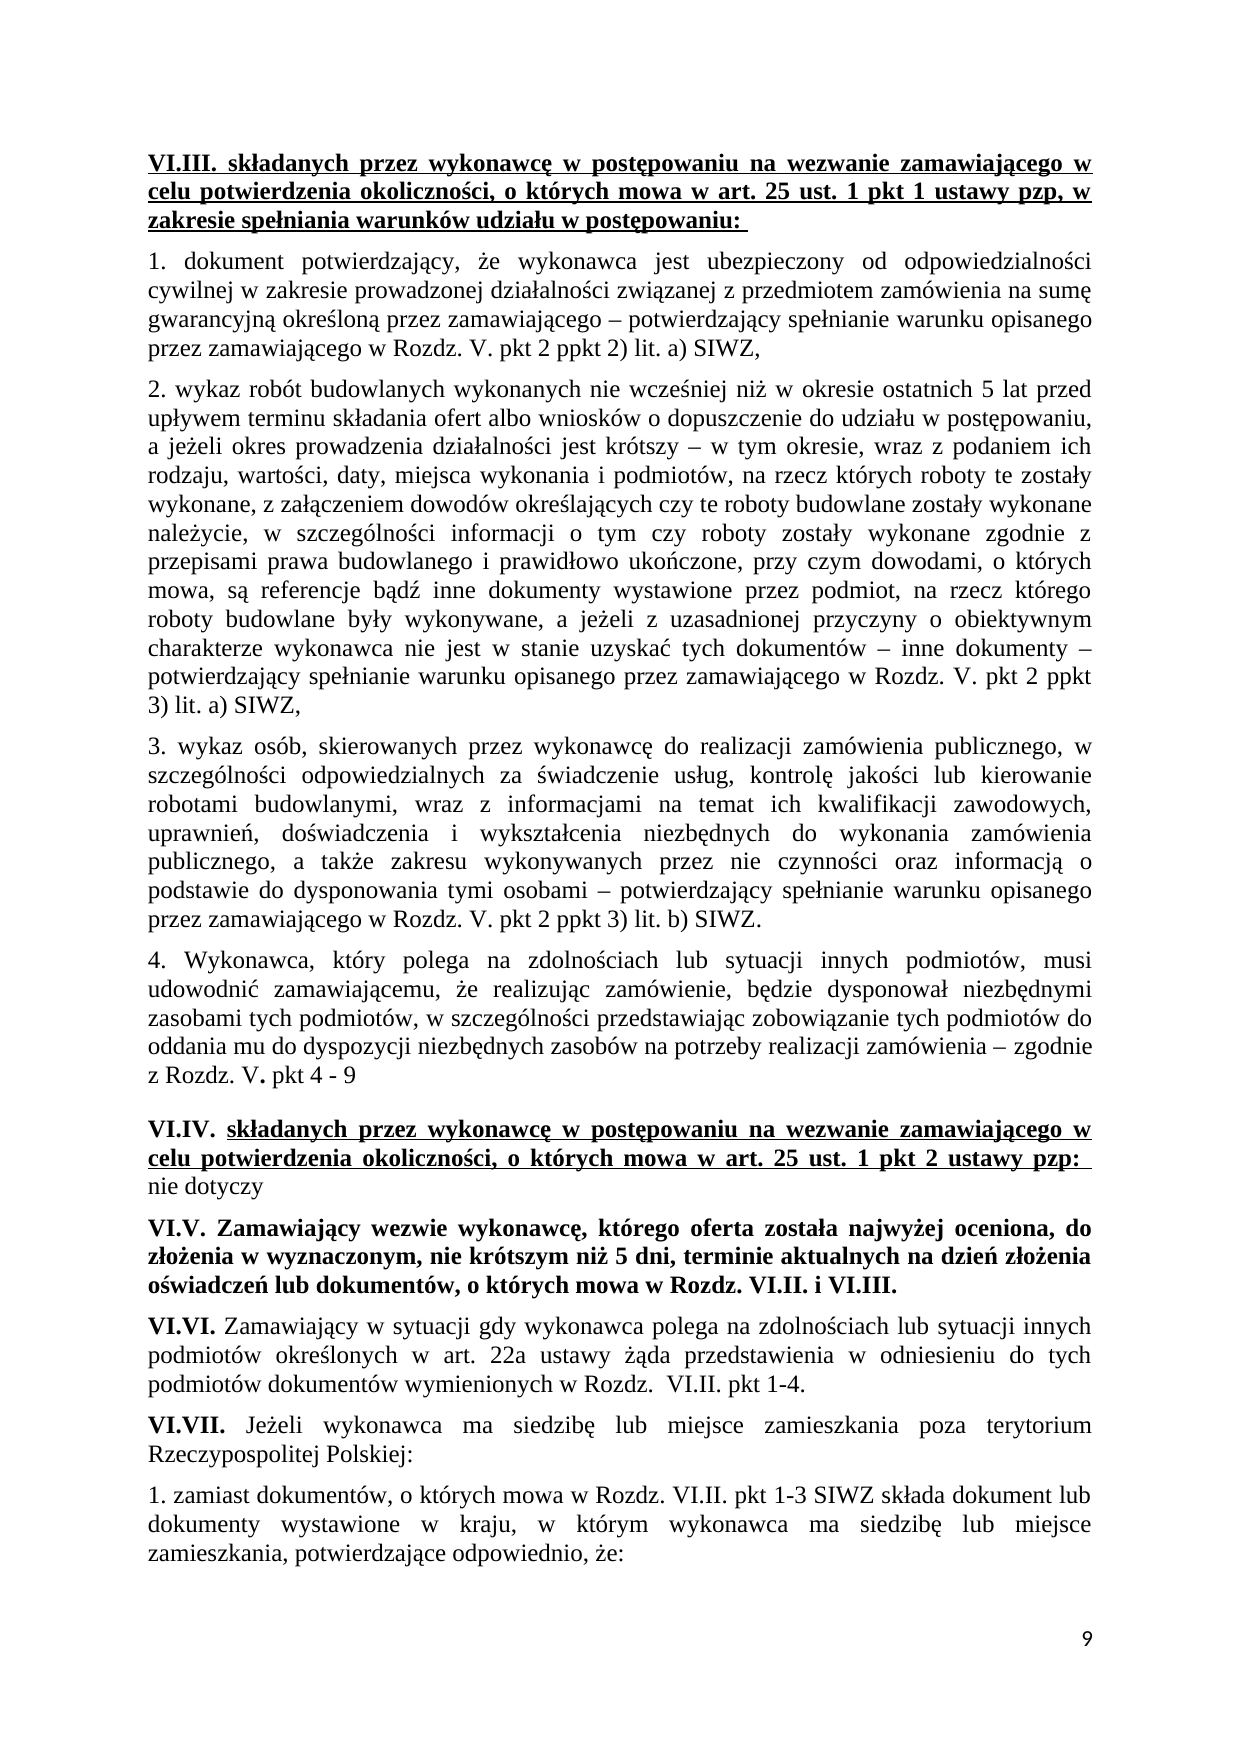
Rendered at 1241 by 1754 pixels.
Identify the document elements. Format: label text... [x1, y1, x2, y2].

text 4. Wykonawca, który polega na zdolnościach lub sytuacji innych podmiotów, musi udowodnić zamawiającemu, że realizując zamówienie, będzie dysponował niezbędnymi zasobami tych podmiotów, w szczególności przedstawiając zobowiązanie tych podmiotów do oddania mu do dyspozycji niezbędnych zasobów na potrzeby realizacji zamówienia – zgodnie z Rozdz. V. pkt 4 - 9 [148, 945, 1093, 1089]
text 3. wykaz osób, skierowanych przez wykonawcę do realizacji zamówienia publicznego, w szczególności odpowiedzialnych za świadczenie usług, kontrolę jakości lub kierowanie robotami budowlanymi, wraz z informacjami na temat ich kwalifikacji zawodowych, uprawnień, doświadczenia i wykształcenia niezbędnych do wykonania zamówienia publicznego, a także zakresu wykonywanych przez nie czynności oraz informacją o podstawie do dysponowania tymi osobami – potwierdzający spełnianie warunku opisanego przez zamawiającego w Rozdz. V. pkt 2 ppkt 3) lit. b) SIWZ. [148, 731, 1093, 933]
text 1. zamiast dokumentów, o których mowa w Rozdz. VI.II. pkt 1-3 SIWZ składa dokument lub dokumenty wystawione w kraju, w którym wykonawca ma siedzibę lub miejsce zamieszkania, potwierdzające odpowiednio, że: [148, 1480, 1093, 1566]
text 2. wykaz robót budowlanych wykonanych nie wcześniej niż w okresie ostatnich 5 lat przed upływem terminu składania ofert albo wniosków o dopuszczenie do udziału w postępowaniu, a jeżeli okres prowadzenia działalności jest krótszy – w tym okresie, wraz z podaniem ich rodzaju, wartości, daty, miejsca wykonania i podmiotów, na rzecz których roboty te zostały wykonane, z załączeniem dowodów określających czy te roboty budowlane zostały wykonane należycie, w szczególności informacji o tym czy roboty zostały wykonane zgodnie z przepisami prawa budowlanego i prawidłowo ukończone, przy czym dowodami, o których mowa, są referencje bądź inne dokumenty wystawione przez podmiot, na rzecz którego roboty budowlane były wykonywane, a jeżeli z uzasadnionej przyczyny o obiektywnym charakterze wykonawca nie jest w stanie uzyskać tych dokumentów – inne dokumenty – potwierdzający spełnianie warunku opisanego przez zamawiającego w Rozdz. V. pkt 2 ppkt 3) lit. a) SIWZ, [148, 374, 1093, 719]
text VI.VII. Jeżeli wykonawca ma siedzibę lub miejsce zamieszkania poza terytorium Rzeczypospolitej Polskiej: [148, 1410, 1093, 1468]
text VI.III. składanych przez wykonawcę w postępowaniu na wezwanie zamawiającego w celu potwierdzenia okoliczności, o których mowa w art. 25 ust. 1 pkt 1 ustawy pzp, w zakresie spełniania warunków udziału w postępowaniu: [148, 148, 1093, 173]
text VI.III. składanych przez wykonawcę w postępowaniu na wezwanie zamawiającego w celu potwierdzenia okoliczności, o których mowa w art. 25 ust. 1 pkt 1 ustawy pzp, w zakresie spełniania warunków udziału w postępowaniu: [148, 174, 1093, 234]
text VI.IV. składanych przez wykonawcę w postępowaniu na wezwanie zamawiającego w celu potwierdzenia okoliczności, o których mowa w art. 25 ust. 1 pkt 2 ustawy pzp: nie dotyczy [148, 1114, 1093, 1200]
text VI.VI. Zamawiający w sytuacji gdy wykonawca polega na zdolnościach lub sytuacji innych podmiotów określonych w art. 22a ustawy żąda przedstawienia w odniesieniu do tych podmiotów dokumentów wymienionych w Rozdz. VI.II. pkt 1-4. [148, 1311, 1093, 1398]
text 1. dokument potwierdzający, że wykonawca jest ubezpieczony od odpowiedzialności cywilnej w zakresie prowadzonej działalności związanej z przedmiotem zamówienia na sumę gwarancyjną określoną przez zamawiającego – potwierdzający spełnianie warunku opisanego przez zamawiającego w Rozdz. V. pkt 2 ppkt 2) lit. a) SIWZ, [148, 246, 1093, 361]
text VI.V. Zamawiający wezwie wykonawcę, którego oferta została najwyżej oceniona, do złożenia w wyznaczonym, nie krótszym niż 5 dni, terminie aktualnych na dzień złożenia oświadczeń lub dokumentów, o których mowa w Rozdz. VI.II. i VI.III. [148, 1213, 1093, 1299]
